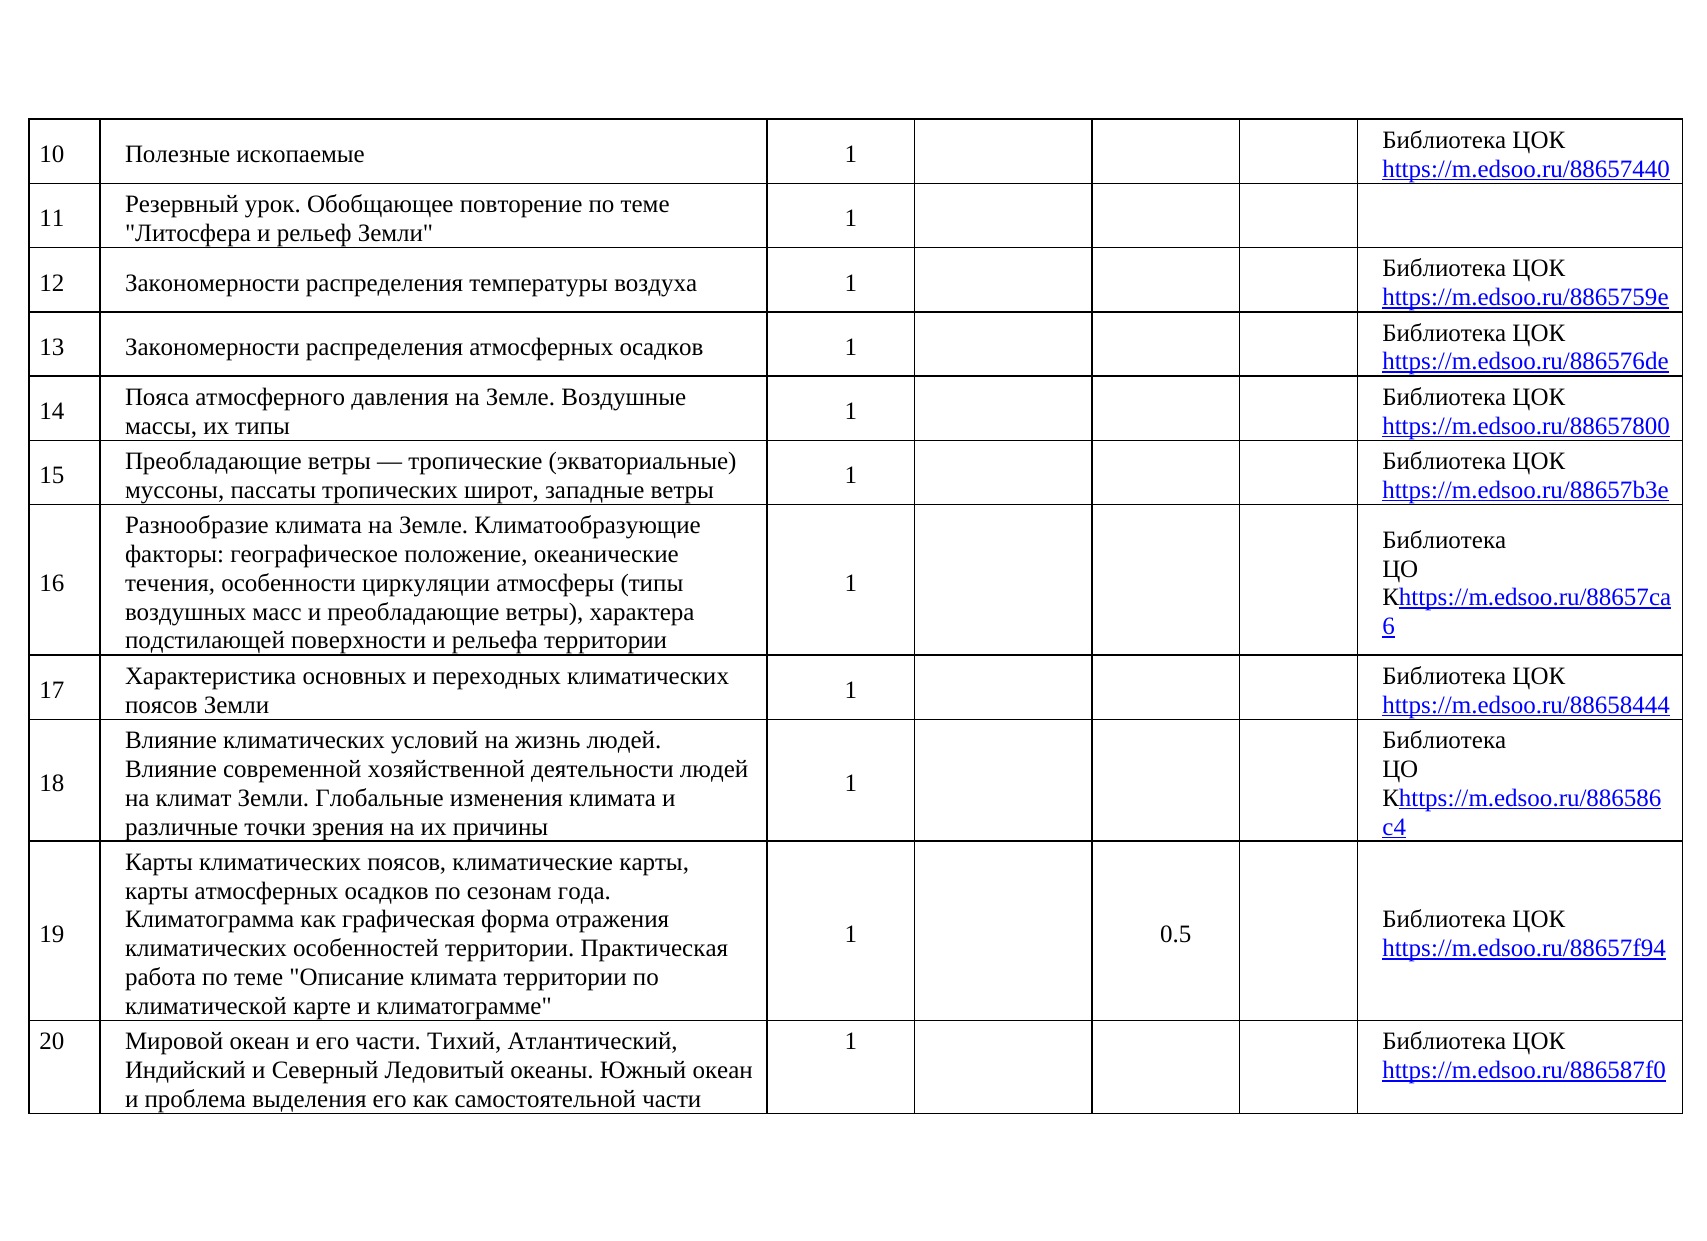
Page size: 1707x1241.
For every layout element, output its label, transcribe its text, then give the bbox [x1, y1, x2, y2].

table_cell Библиотека ЦОК https://m.edsoo.ru/88657b3e [1358, 441, 1682, 504]
table_cell 14 [30, 377, 99, 439]
table_cell Влияние климатических условий на жизнь людей. Влияние современной хозяйственной деятельности людей на климат Земли. Глобальные изменения климата и различные точки зрения на их причины [101, 720, 766, 840]
table_cell [1240, 505, 1357, 654]
table_cell Преобладающие ветры — тропические (экваториальные) муссоны, пассаты тропических широт, западные ветры [101, 441, 766, 504]
table_cell [1093, 1021, 1239, 1113]
table_cell 1 [768, 184, 914, 247]
table_cell Резервный урок. Обобщающее повторение по теме "Литосфера и рельеф Земли" [101, 184, 766, 247]
table_cell 1 [768, 720, 914, 840]
table_cell 11 [30, 184, 99, 247]
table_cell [101, 1021, 766, 1113]
table_cell 13 [30, 313, 99, 375]
table_cell [915, 505, 1091, 654]
table_cell Пояса атмосферного давления на Земле. Воздушные массы, их типы [101, 377, 766, 439]
table_cell [915, 1021, 1091, 1113]
table_cell [1093, 720, 1239, 840]
table_cell 16 [30, 505, 99, 654]
table_cell 1 [768, 313, 914, 375]
table_cell 12 [30, 248, 99, 311]
table_cell 1 [768, 248, 914, 311]
table_cell [915, 184, 1091, 247]
table_cell 0.5 [1093, 842, 1239, 1019]
table_cell [915, 656, 1091, 718]
table_cell [1358, 184, 1682, 247]
table_cell Библиотека ЦОК https://m.edsoo.ru/8865759e [1358, 248, 1682, 311]
table_cell [1240, 184, 1357, 247]
table_cell 10 [30, 120, 99, 182]
table_cell Библиотека ЦОК https://m.edsoo.ru/886576de [1358, 313, 1682, 375]
table_cell [1240, 842, 1357, 1019]
table_cell Библиотека ЦОК https://m.edsoo.ru/88657440 [1358, 120, 1682, 182]
table_cell 1 [768, 120, 914, 182]
table_cell [915, 313, 1091, 375]
table_cell [1240, 656, 1357, 718]
table_cell [1093, 505, 1239, 654]
table_cell Библиотека ЦОКhttps://m.edsoo.ru/88657ca6 [1358, 505, 1682, 654]
table_cell Библиотека ЦОК https://m.edsoo.ru/88657800 [1358, 377, 1682, 439]
table_cell 17 [30, 656, 99, 718]
table_cell [915, 248, 1091, 311]
table_cell 1 [768, 377, 914, 439]
table_cell Характеристика основных и переходных климатических поясов Земли [101, 656, 766, 718]
table_cell [1093, 656, 1239, 718]
table_cell [1240, 313, 1357, 375]
table_cell Закономерности распределения температуры воздуха [101, 248, 766, 311]
table_cell Библиотека ЦОК https://m.edsoo.ru/88658444 [1358, 656, 1682, 718]
table_cell [1240, 377, 1357, 439]
table_cell Разнообразие климата на Земле. Климатообразующие факторы: географическое положение, океанические течения, особенности циркуляции атмосферы (типы воздушных масс и преобладающие ветры), характера подстилающей поверхности и рельефа территории [101, 505, 766, 654]
table_cell 18 [30, 720, 99, 840]
table_cell [1093, 313, 1239, 375]
table_cell Библиотека ЦОК https://m.edsoo.ru/88657f94 [1358, 842, 1682, 1019]
table_cell [1093, 377, 1239, 439]
table_cell [1240, 720, 1357, 840]
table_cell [1358, 1021, 1682, 1113]
table_cell [1093, 441, 1239, 504]
table_cell Закономерности распределения атмосферных осадков [101, 313, 766, 375]
table_cell Библиотека ЦОКhttps://m.edsoo.ru/886586c4 [1358, 720, 1682, 840]
table_cell [915, 120, 1091, 182]
table_cell [1240, 441, 1357, 504]
table_cell 1 [768, 505, 914, 654]
table_cell [915, 441, 1091, 504]
table_cell [1240, 120, 1357, 182]
table_cell 1 [768, 656, 914, 718]
table_cell [915, 377, 1091, 439]
table_cell [915, 842, 1091, 1019]
table_cell 19 [30, 842, 99, 1019]
table_cell [915, 720, 1091, 840]
table_cell 1 [768, 1021, 914, 1113]
table_cell [1093, 184, 1239, 247]
table_cell Полезные ископаемые [101, 120, 766, 182]
table_cell 1 [768, 842, 914, 1019]
table_cell Карты климатических поясов, климатические карты, карты атмосферных осадков по сезонам года. Климатограмма как графическая форма отражения климатических особенностей территории. Практическая работа по теме "Описание климата территории по климатической карте и климатограмме" [101, 842, 766, 1019]
table_cell 20 [30, 1021, 99, 1113]
table_cell [1093, 248, 1239, 311]
table_cell 1 [768, 441, 914, 504]
table_cell [1240, 1021, 1357, 1113]
table_cell [1093, 120, 1239, 182]
table_cell [1240, 248, 1357, 311]
table_cell 15 [30, 441, 99, 504]
